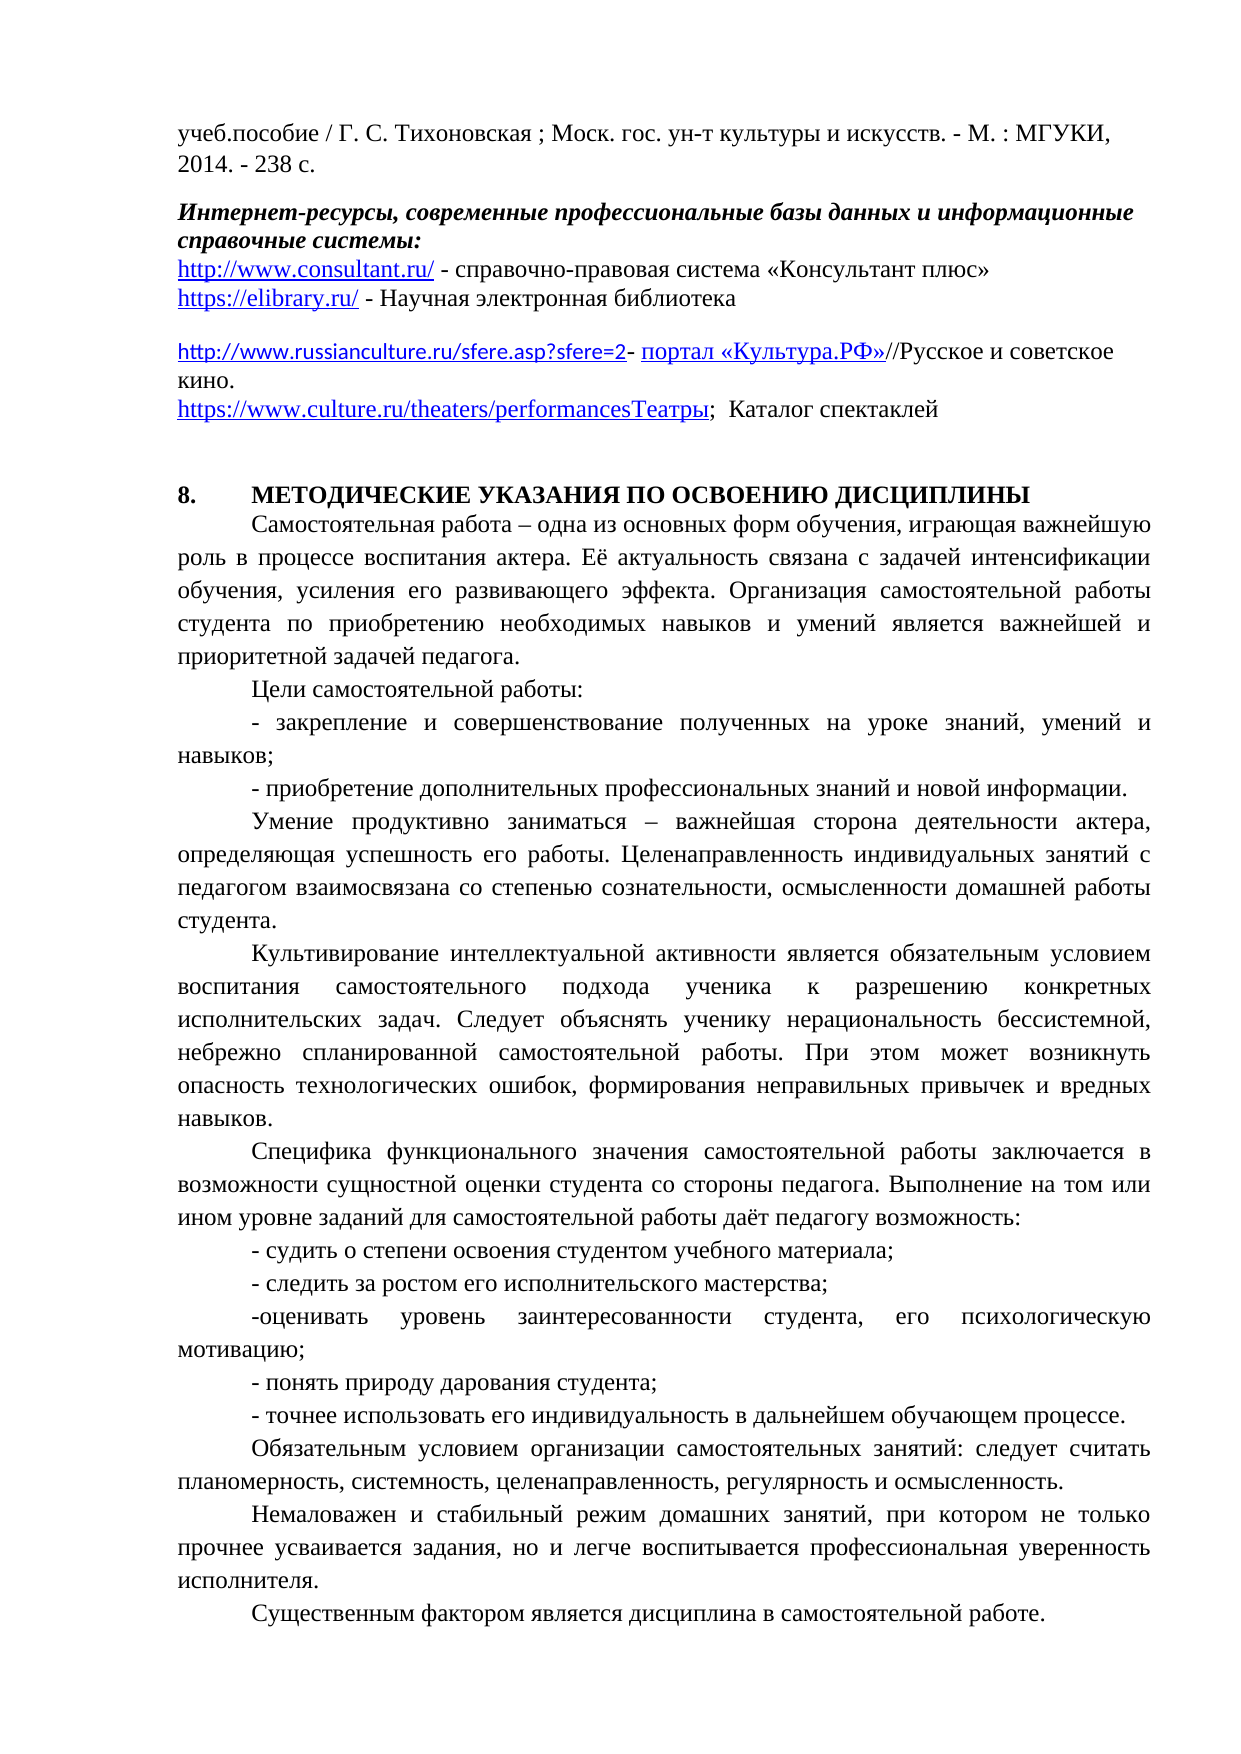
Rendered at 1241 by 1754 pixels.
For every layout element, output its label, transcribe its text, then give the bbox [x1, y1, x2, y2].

text Существенным фактором является дисциплина в самостоятельной работе. [177, 1598, 1152, 1627]
text - закрепление и совершенствование полученных на уроке знаний, умений и навыков; [177, 707, 1152, 768]
text https://www.culture.ru/theaters/performancesТеатры; Каталог спектаклей [177, 394, 1152, 422]
text Самостоятельная работа – одна из основных форм обучения, играющая важнейшую роль в процессе воспитания актера. Её актуальность связана с задачей интенсификации обучения, усиления его развивающего эффекта. Организация самостоятельной работы студента по приобретению необходимых навыков и умений является важнейшей и приоритетной задачей педагога. [177, 509, 1152, 669]
text Умение продуктивно заниматься – важнейшая сторона деятельности актера, определяющая успешность его работы. Целенаправленность индивидуальных занятий с педагогом взаимосвязана со степенью сознательности, осмысленности домашней работы студента. [177, 806, 1152, 934]
text http://www.russianculture.ru/sfere.asp?sfere=2- портал «Культура.РФ»//Русское и советское кино. [177, 336, 1152, 394]
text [177, 118, 1152, 178]
text - точнее использовать его индивидуальность в дальнейшем обучающем процессе. [177, 1400, 1152, 1429]
text Интернет-ресурсы, современные профессиональные базы данных и информационные справочные системы: [177, 197, 1152, 254]
text Обязательным условием организации самостоятельных занятий: следует считать планомерность, системность, целенаправленность, регулярность и осмысленность. [177, 1433, 1152, 1495]
text 8. МЕТОДИЧЕСКИЕ УКАЗАНИЯ ПО ОСВОЕНИЮ ДИСЦИПЛИНЫ [177, 480, 1152, 509]
text -оценивать уровень заинтересованности студента, его психологическую мотивацию; [177, 1301, 1152, 1363]
text - приобретение дополнительных профессиональных знаний и новой информации. [177, 773, 1152, 802]
text - следить за ростом его исполнительского мастерства; [177, 1268, 1152, 1297]
text Специфика функционального значения самостоятельной работы заключается в возможности сущностной оценки студента со стороны педагога. Выполнение на том или ином уровне заданий для самостоятельной работы даёт педагогу возможность: [177, 1136, 1152, 1231]
text http://www.consultant.ru/ - справочно-правовая система «Консультант плюс» [177, 254, 1152, 283]
text https://elibrary.ru/ - Научная электронная библиотека [177, 283, 1152, 312]
text Немаловажен и стабильный режим домашних занятий, при котором не только прочнее усваивается задания, но и легче воспитывается профессиональная уверенность исполнителя. [177, 1499, 1152, 1594]
text Культивирование интеллектуальной активности является обязательным условием воспитания самостоятельного подхода ученика к разрешению конкретных исполнительских задач. Следует объяснять ученику нерациональность бессистемной, небрежно спланированной самостоятельной работы. При этом может возникнуть опасность технологических ошибок, формирования неправильных привычек и вредных навыков. [177, 938, 1152, 1132]
text - понять природу дарования студента; [177, 1367, 1152, 1396]
text Цели самостоятельной работы: [177, 674, 1152, 702]
text - судить о степени освоения студентом учебного материала; [177, 1235, 1152, 1264]
